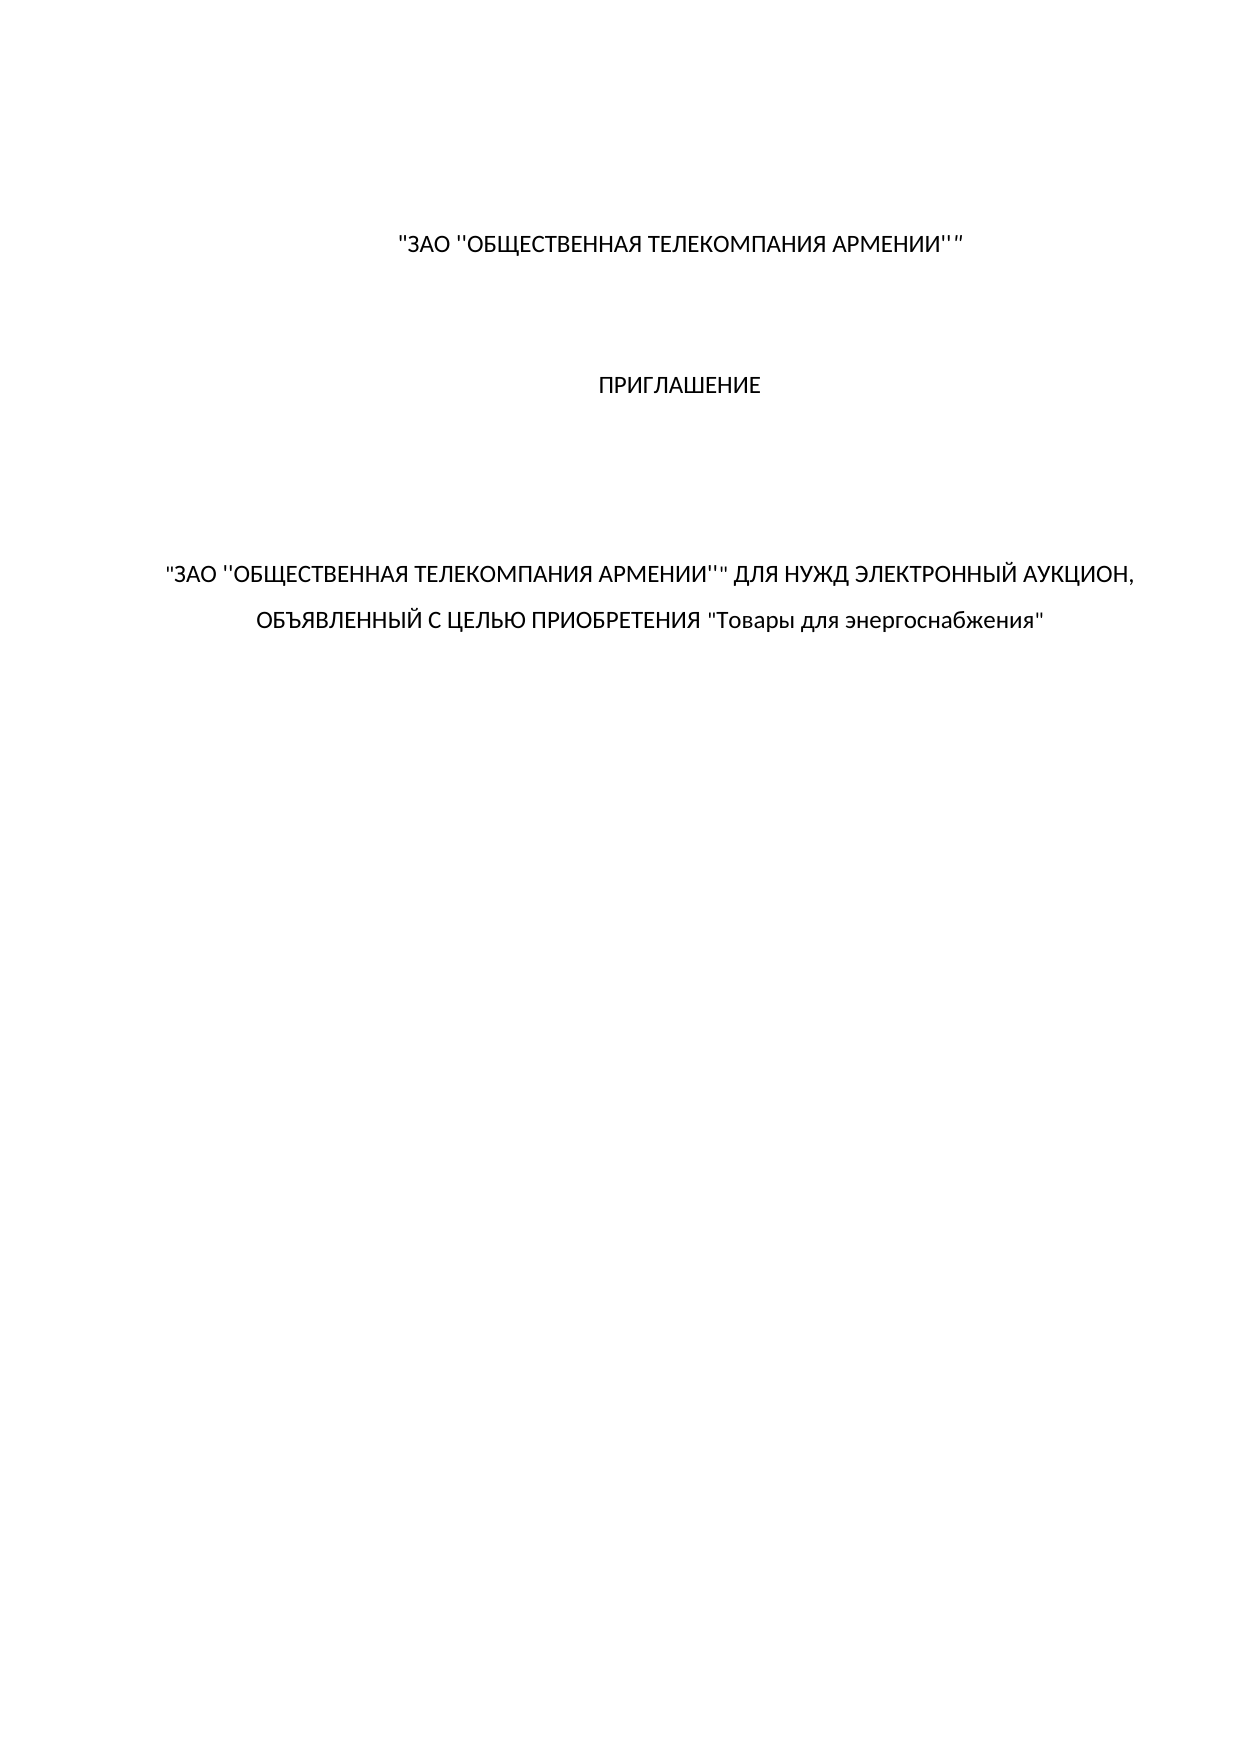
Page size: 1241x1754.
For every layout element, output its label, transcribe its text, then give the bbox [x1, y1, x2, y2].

text "ЗАО ''ОБЩЕСТВЕННАЯ ТЕЛЕКОМПАНИЯ АРМЕНИИ''" [148, 228, 1152, 258]
text ОБЪЯВЛЕННЫЙ С ЦЕЛЬЮ ПРИОБРЕТЕНИЯ "Товары для энергоснабжения" [148, 604, 1152, 634]
text "ЗАО ''ОБЩЕСТВЕННАЯ ТЕЛЕКОМПАНИЯ АРМЕНИИ''" ДЛЯ НУЖД ЭЛЕКТРОННЫЙ АУКЦИОН, [148, 558, 1152, 589]
text ПРИГЛАШЕНИЕ [148, 369, 1152, 400]
